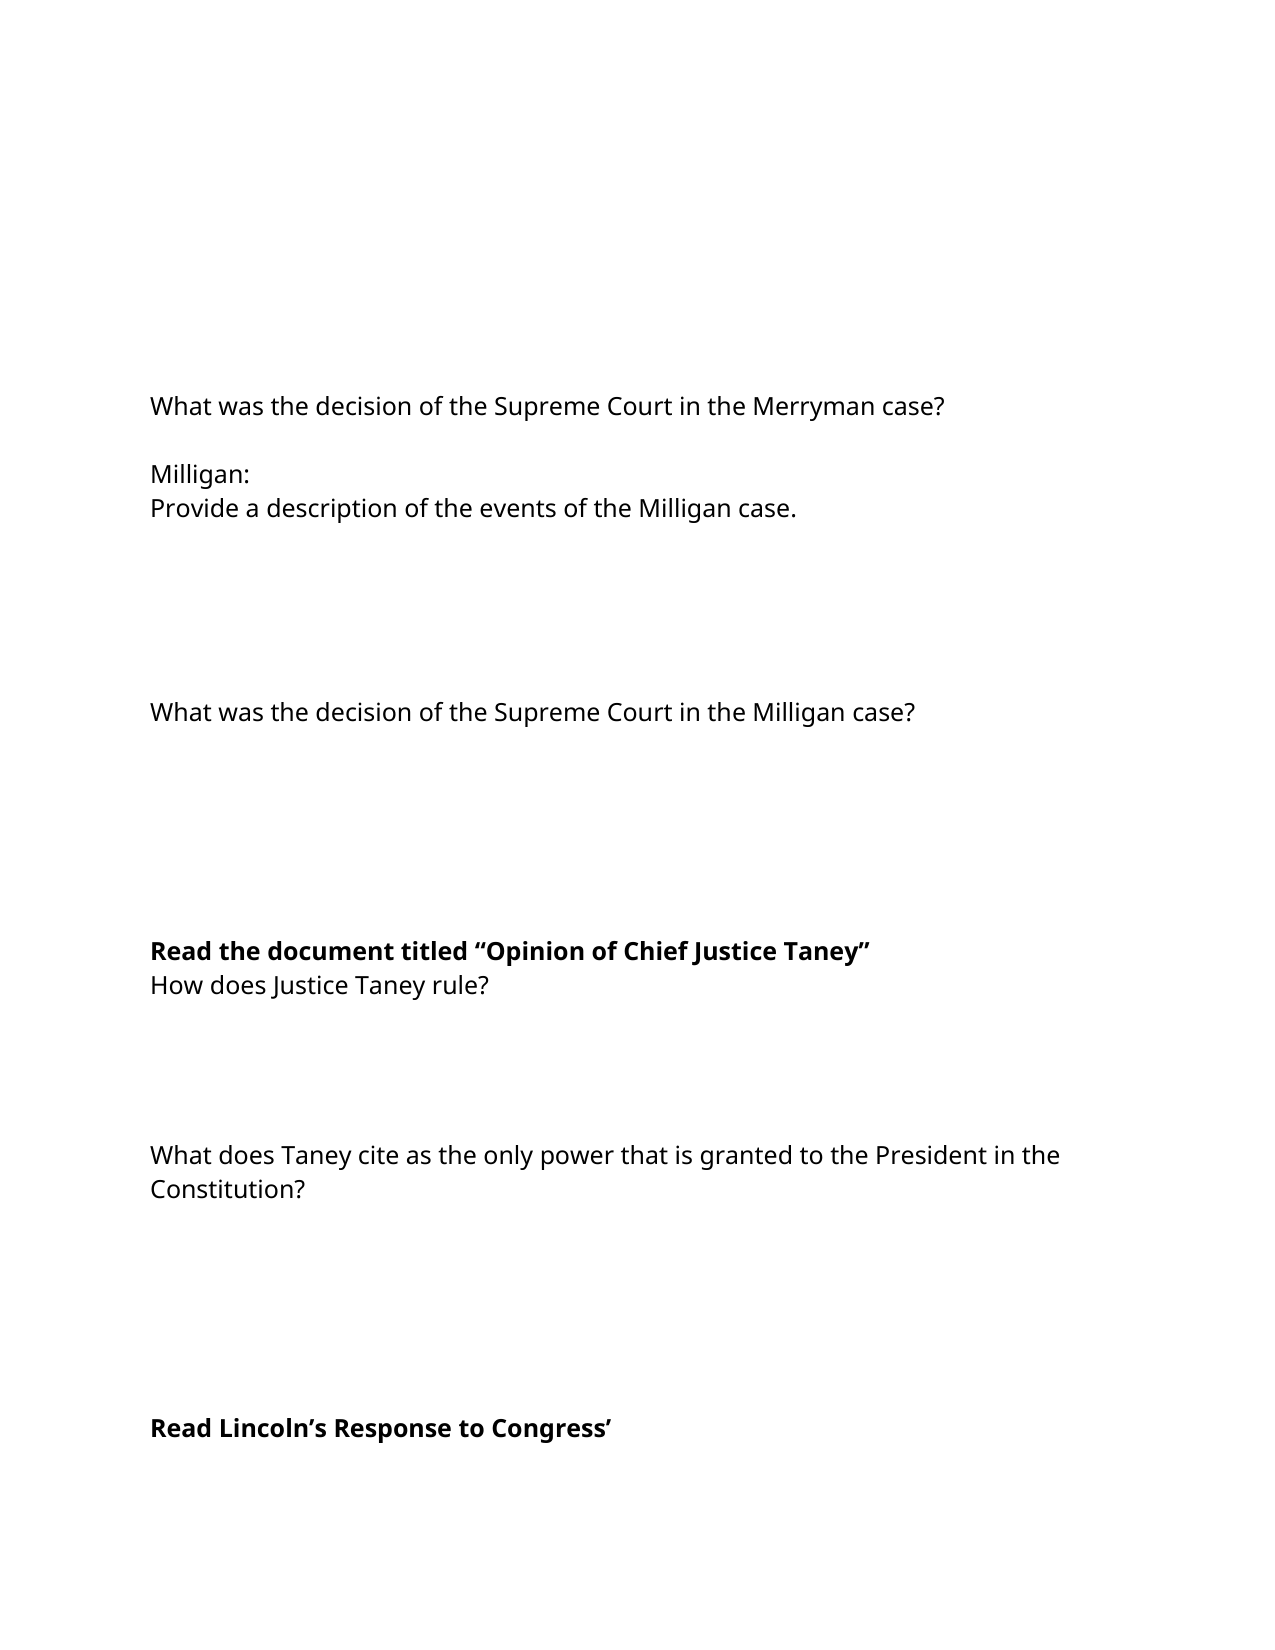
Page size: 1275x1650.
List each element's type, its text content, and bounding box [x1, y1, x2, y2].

text Read Lincoln’s Response to Congress’ [150, 1410, 1125, 1444]
text What was the decision of the Supreme Court in the Milligan case? [150, 695, 1125, 729]
text What does Taney cite as the only power that is granted to the President in the Constitution? [150, 1138, 1125, 1206]
text Read the document titled “Opinion of Chief Justice Taney” [150, 933, 1125, 967]
text Provide a description of the events of the Milligan case. [150, 491, 1125, 525]
text How does Justice Taney rule? [150, 967, 1125, 1002]
text What was the decision of the Supreme Court in the Merryman case? [150, 388, 1125, 422]
text Milligan: [150, 457, 1125, 491]
